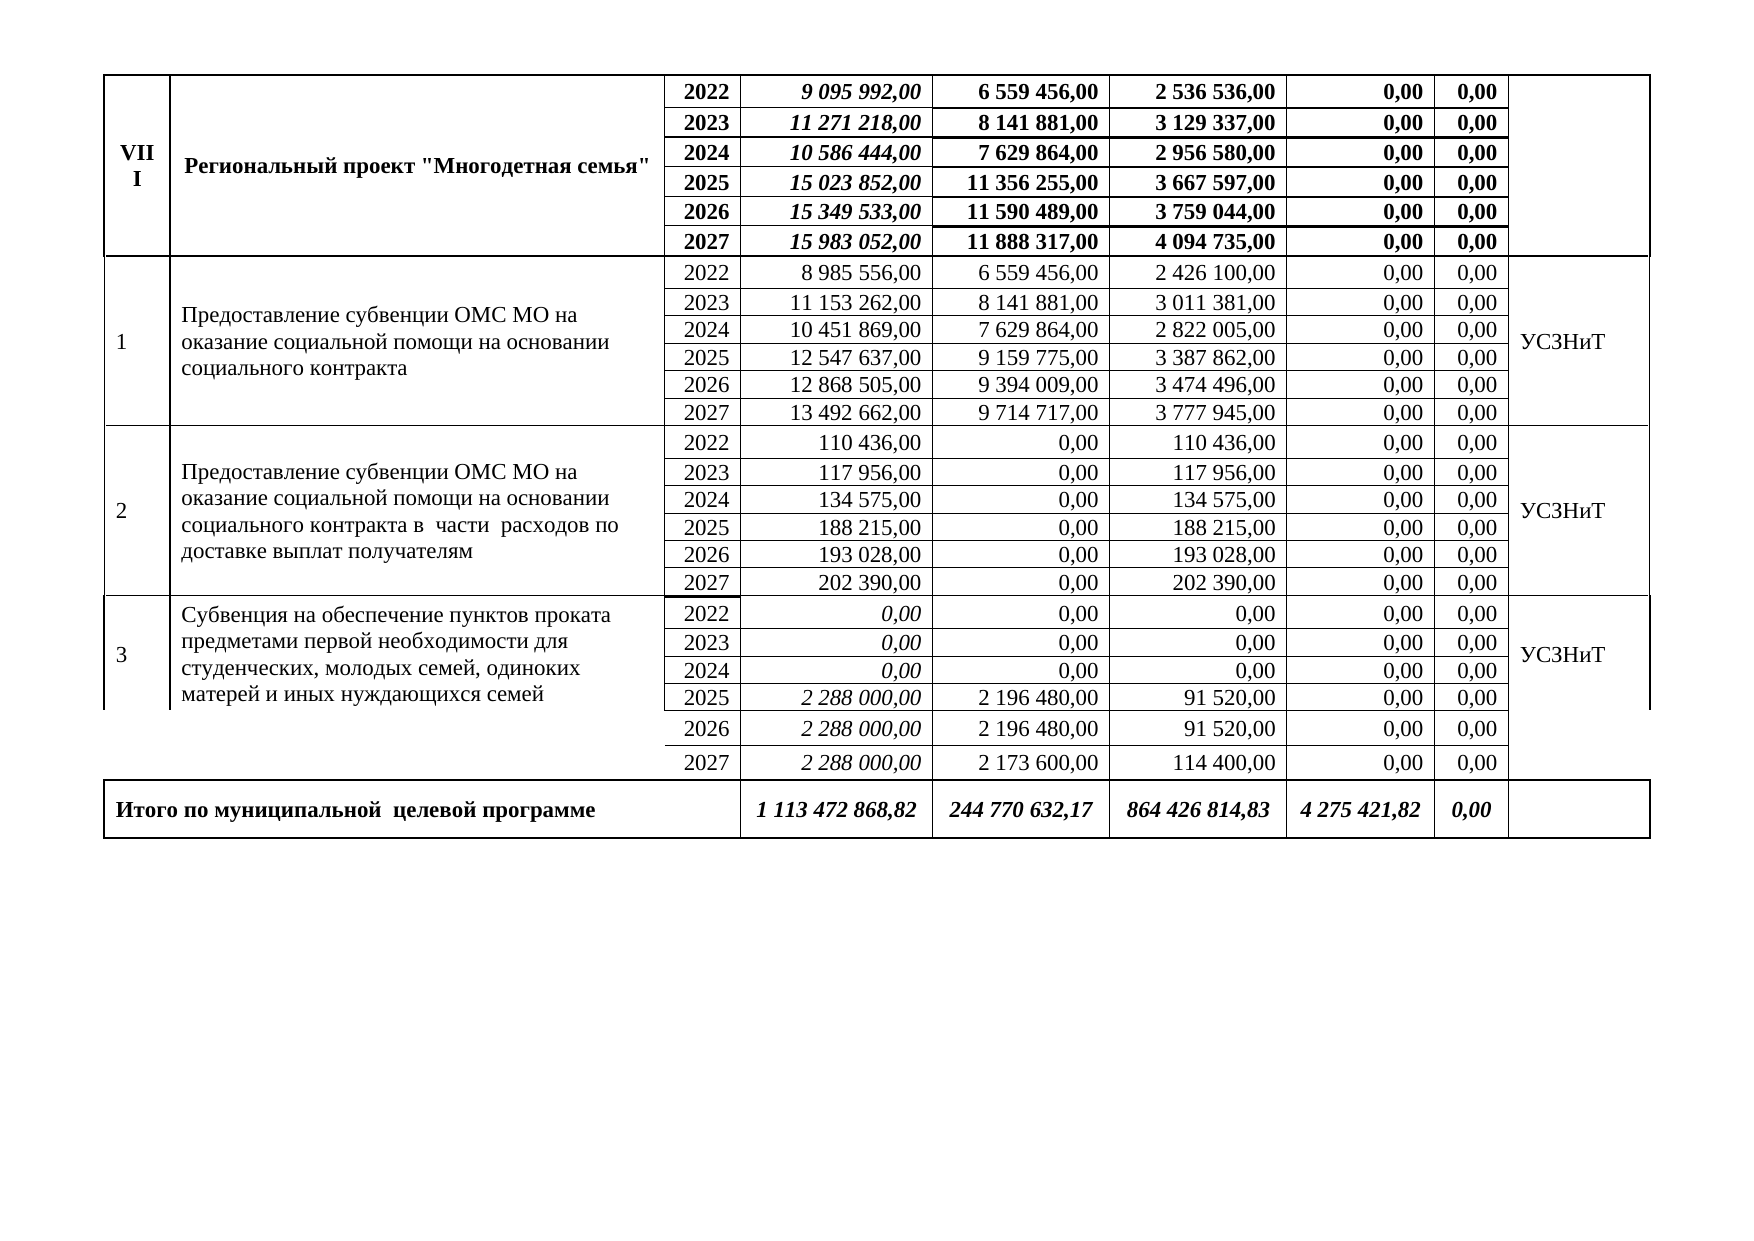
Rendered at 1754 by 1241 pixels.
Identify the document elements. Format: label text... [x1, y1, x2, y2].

table_cell 0,00 [933, 541, 1109, 567]
table_cell 193 028,00 [741, 541, 932, 567]
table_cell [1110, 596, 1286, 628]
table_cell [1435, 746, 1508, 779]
table_cell 12 547 637,00 [741, 344, 932, 370]
table_cell 2027 [665, 399, 740, 425]
table_cell 3 387 862,00 [1110, 344, 1286, 370]
table_cell 2023 [665, 459, 740, 485]
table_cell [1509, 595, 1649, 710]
table_cell 2026 [665, 371, 740, 397]
table_cell 15 023 852,00 [741, 167, 932, 196]
table_cell 7 629 864,00 [933, 139, 1109, 166]
table_cell 3 474 496,00 [1110, 371, 1286, 397]
table_cell 2023 [665, 289, 740, 315]
table_cell 0,00 [1287, 257, 1434, 288]
table_cell 7 629 864,00 [933, 316, 1109, 343]
table_cell 3 667 597,00 [1110, 168, 1286, 196]
table_cell 0,00 [1435, 198, 1508, 225]
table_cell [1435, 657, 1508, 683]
table_cell 6 559 456,00 [933, 76, 1109, 107]
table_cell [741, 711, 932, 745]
table_cell 0,00 [1435, 541, 1508, 567]
table_cell 0,00 [1287, 514, 1434, 540]
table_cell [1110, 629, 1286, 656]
table_cell 12 868 505,00 [741, 371, 932, 397]
table_cell 188 215,00 [1110, 514, 1286, 540]
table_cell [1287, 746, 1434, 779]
table_cell 188 215,00 [741, 514, 932, 540]
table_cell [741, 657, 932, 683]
table_cell 8 985 556,00 [741, 257, 932, 288]
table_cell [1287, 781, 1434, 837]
table_cell 3 011 381,00 [1110, 289, 1286, 315]
table_cell Предоставление субвенции ОМС МО на оказание социальной помощи на основании социального контракта в части расходов по доставке выплат получателям [171, 426, 664, 595]
table_cell 11 271 218,00 [741, 108, 932, 136]
table_cell 0,00 [1435, 371, 1508, 397]
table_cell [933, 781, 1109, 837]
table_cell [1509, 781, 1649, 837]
table_cell 2026 [665, 541, 740, 567]
table_cell 0,00 [1435, 257, 1508, 288]
table_cell 0,00 [1435, 426, 1508, 458]
table_cell 134 575,00 [1110, 486, 1286, 512]
table_cell 2027 [665, 568, 740, 595]
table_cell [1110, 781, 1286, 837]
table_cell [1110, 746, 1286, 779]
table_cell 2024 [665, 486, 740, 512]
table_cell 2 536 536,00 [1110, 76, 1286, 107]
table_cell 0,00 [1287, 371, 1434, 397]
table_cell VIII [105, 76, 169, 255]
table_cell 0,00 [1287, 316, 1434, 343]
table_cell 0,00 [933, 426, 1109, 458]
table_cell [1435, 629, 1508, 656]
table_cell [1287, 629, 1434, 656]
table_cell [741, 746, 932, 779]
table_cell 0,00 [1287, 109, 1434, 136]
table_cell 0,00 [1287, 399, 1434, 425]
table_cell 15 349 533,00 [741, 197, 932, 225]
table_cell 11 590 489,00 [933, 198, 1109, 225]
table_cell 0,00 [1435, 399, 1508, 425]
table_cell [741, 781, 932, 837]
table_cell 2 426 100,00 [1110, 257, 1286, 288]
table_cell 0,00 [1435, 289, 1508, 315]
table_cell 9 714 717,00 [933, 399, 1109, 425]
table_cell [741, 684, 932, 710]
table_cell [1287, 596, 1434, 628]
table_cell 11 888 317,00 [933, 228, 1109, 255]
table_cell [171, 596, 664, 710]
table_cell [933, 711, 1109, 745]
table_cell 0,00 [1287, 426, 1434, 458]
table_cell 117 956,00 [1110, 459, 1286, 485]
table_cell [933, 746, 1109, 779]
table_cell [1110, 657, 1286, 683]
table_cell 2 822 005,00 [1110, 316, 1286, 343]
table_cell 8 141 881,00 [933, 289, 1109, 315]
table_cell 0,00 [1287, 568, 1434, 595]
table_cell 2025 [665, 344, 740, 370]
table_cell 0,00 [1435, 514, 1508, 540]
table_cell 0,00 [1287, 198, 1434, 225]
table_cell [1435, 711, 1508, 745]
table_cell 8 141 881,00 [933, 109, 1109, 136]
table_cell 0,00 [1435, 168, 1508, 196]
table_cell 0,00 [1287, 139, 1434, 166]
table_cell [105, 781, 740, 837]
table_cell 0,00 [1435, 459, 1508, 485]
table_cell 2026 [665, 197, 740, 225]
table_cell 134 575,00 [741, 486, 932, 512]
table_cell 0,00 [1435, 228, 1508, 255]
table_cell 0,00 [1287, 76, 1434, 107]
table_cell 0,00 [1287, 344, 1434, 370]
table_cell Региональный проект "Многодетная семья" [171, 76, 664, 255]
table_cell УСЗНиТ [1509, 425, 1649, 595]
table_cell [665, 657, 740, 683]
table_cell 0,00 [1287, 228, 1434, 255]
table_cell 110 436,00 [1110, 426, 1286, 458]
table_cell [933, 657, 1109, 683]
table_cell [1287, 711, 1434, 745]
table_cell 0,00 [933, 568, 1109, 595]
table_cell 2023 [665, 108, 740, 136]
table_cell 2024 [665, 138, 740, 166]
table_cell 2022 [665, 257, 740, 288]
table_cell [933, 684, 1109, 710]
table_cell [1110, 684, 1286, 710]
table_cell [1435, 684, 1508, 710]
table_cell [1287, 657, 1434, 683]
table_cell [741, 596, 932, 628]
table_cell 4 094 735,00 [1110, 228, 1286, 255]
table_cell 10 586 444,00 [741, 138, 932, 166]
table_cell 1 [105, 256, 169, 425]
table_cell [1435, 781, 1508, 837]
table_cell 0,00 [1435, 344, 1508, 370]
table_cell 3 777 945,00 [1110, 399, 1286, 425]
table_cell 193 028,00 [1110, 541, 1286, 567]
table_cell 13 492 662,00 [741, 399, 932, 425]
table_cell 0,00 [1435, 486, 1508, 512]
table_cell 202 390,00 [1110, 568, 1286, 595]
table_cell 0,00 [933, 459, 1109, 485]
table_cell 0,00 [1435, 139, 1508, 166]
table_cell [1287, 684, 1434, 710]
table_cell 2 956 580,00 [1110, 139, 1286, 166]
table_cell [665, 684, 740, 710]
table_cell 3 [105, 596, 169, 710]
table_cell 9 159 775,00 [933, 344, 1109, 370]
table_cell 0,00 [1287, 289, 1434, 315]
table_cell 0,00 [1287, 168, 1434, 196]
table_cell УСЗНиТ [1509, 255, 1649, 425]
table_cell Предоставление субвенции ОМС МО на оказание социальной помощи на основании социального контракта [171, 257, 664, 425]
table_cell [1509, 76, 1649, 255]
table_cell 0,00 [1287, 459, 1434, 485]
table_cell 202 390,00 [741, 568, 932, 595]
table_cell 0,00 [1435, 568, 1508, 595]
table_cell 2025 [665, 167, 740, 196]
table_cell 2 [105, 426, 169, 595]
table_cell 0,00 [1287, 486, 1434, 512]
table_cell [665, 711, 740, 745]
table_cell 0,00 [1435, 316, 1508, 343]
table_cell 9 095 992,00 [741, 76, 932, 107]
table_cell 2022 [665, 76, 740, 107]
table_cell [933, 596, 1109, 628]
table_cell 3 129 337,00 [1110, 109, 1286, 136]
table_cell 6 559 456,00 [933, 257, 1109, 288]
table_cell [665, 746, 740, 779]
table_cell 9 394 009,00 [933, 371, 1109, 397]
table_cell 0,00 [933, 514, 1109, 540]
table_cell 117 956,00 [741, 459, 932, 485]
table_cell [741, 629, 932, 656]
table_cell 11 356 255,00 [933, 168, 1109, 196]
table_cell 2025 [665, 514, 740, 540]
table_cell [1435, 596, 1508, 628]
table_cell 2027 [665, 226, 740, 255]
table_cell 0,00 [1287, 541, 1434, 567]
table_cell 15 983 052,00 [741, 226, 932, 255]
table_cell 0,00 [1435, 76, 1508, 107]
table_cell 10 451 869,00 [741, 316, 932, 343]
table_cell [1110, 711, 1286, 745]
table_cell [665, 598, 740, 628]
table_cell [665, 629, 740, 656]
table_cell 2022 [665, 426, 740, 458]
table_cell 110 436,00 [741, 426, 932, 458]
table_cell 0,00 [933, 486, 1109, 512]
table_cell 0,00 [1435, 109, 1508, 136]
table_cell 3 759 044,00 [1110, 198, 1286, 225]
table_cell 11 153 262,00 [741, 289, 932, 315]
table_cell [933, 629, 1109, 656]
table_cell 2024 [665, 316, 740, 343]
